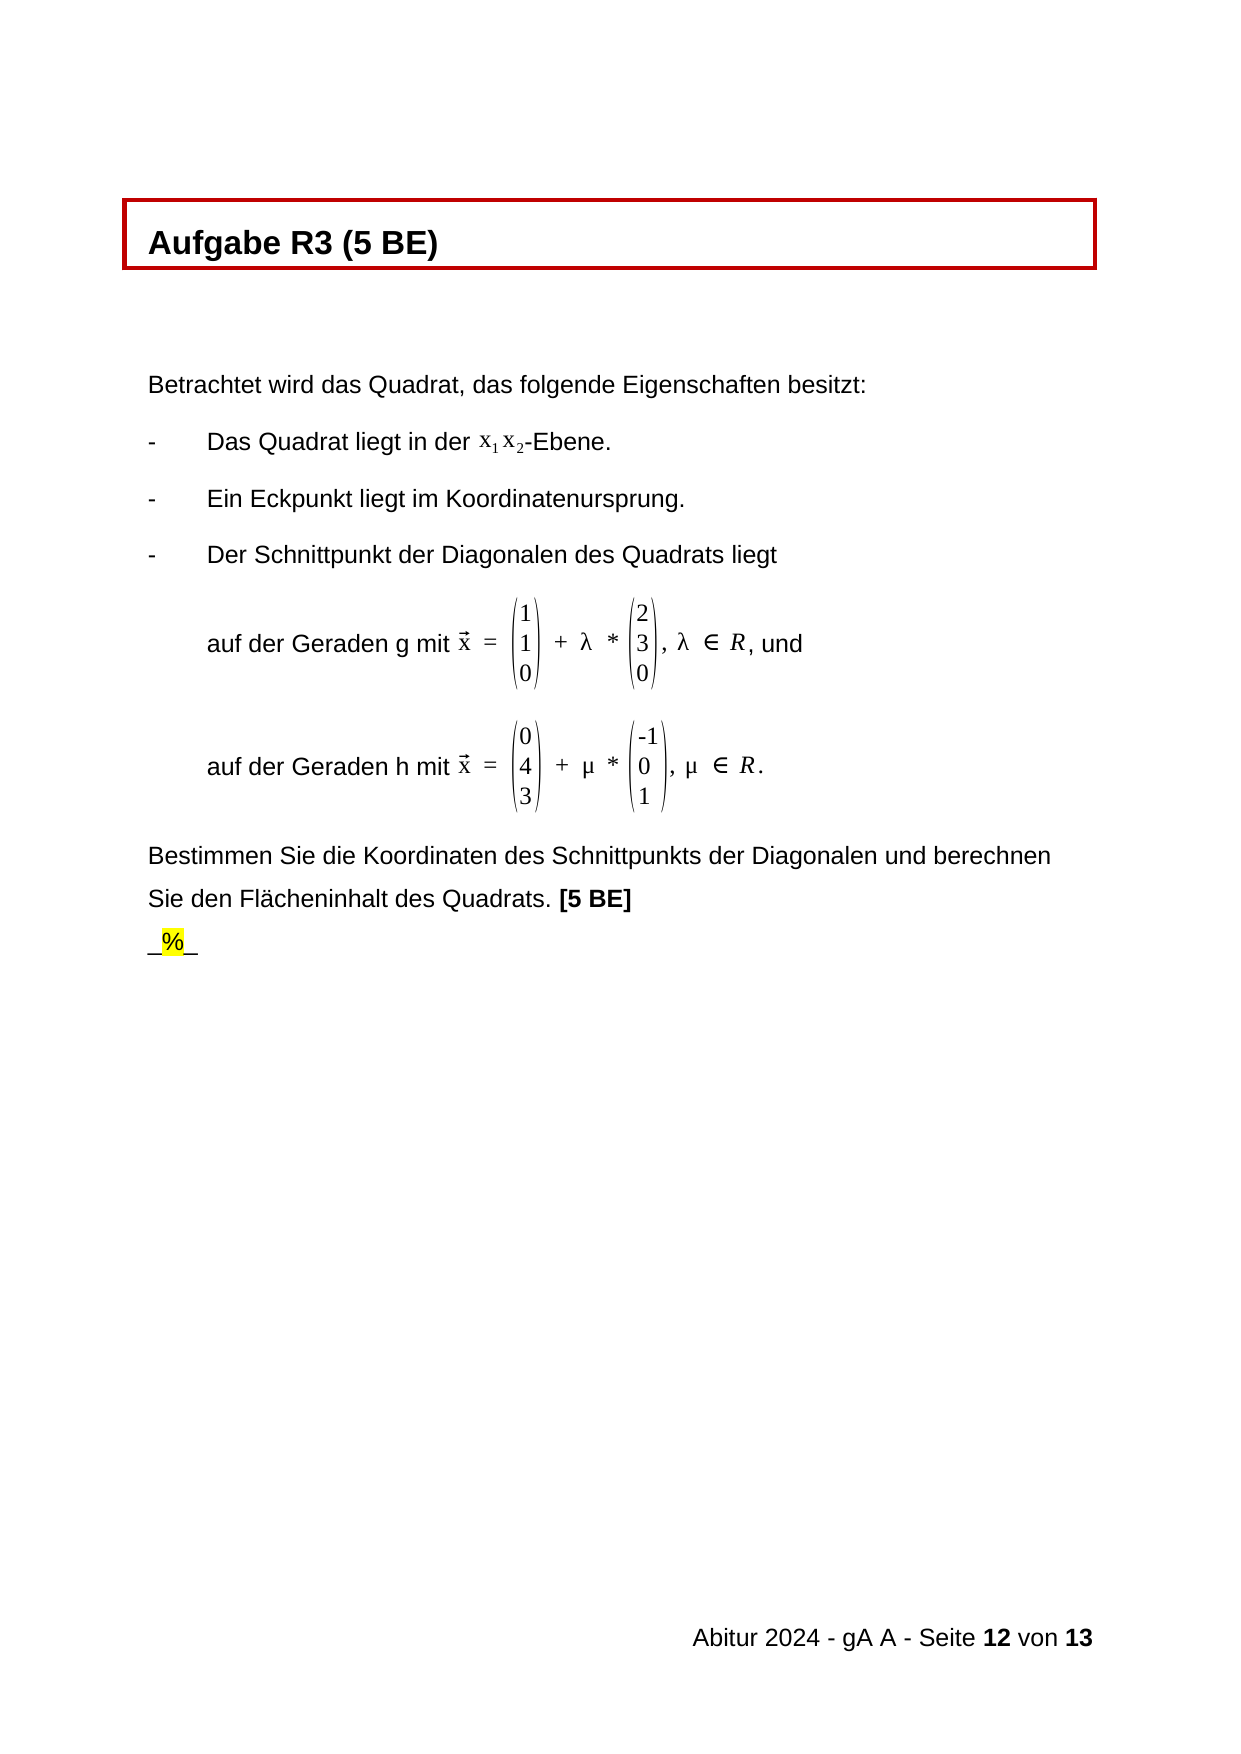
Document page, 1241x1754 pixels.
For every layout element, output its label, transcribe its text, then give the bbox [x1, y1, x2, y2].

subtitle Aufgabe R3 (5 BE) [127, 202, 1093, 266]
list auf der Geraden g mit , und [207, 595, 1093, 691]
text Betrachtet wird das Quadrat, das folgende Eigenschaften besitzt: [148, 370, 1093, 399]
list - Ein Eckpunkt liegt im Koordinatenursprung. [148, 484, 1093, 513]
text Bestimmen Sie die Koordinaten des Schnittpunkts der Diagonalen und berechnen Sie den Flächeninhalt des Quadrats. [5 BE] _%_ [148, 841, 1093, 956]
list - Das Quadrat liegt in der -Ebene. [148, 426, 1093, 457]
list auf der Geraden h mit [207, 718, 1093, 814]
list - Der Schnittpunkt der Diagonalen des Quadrats liegt [148, 540, 1093, 568]
